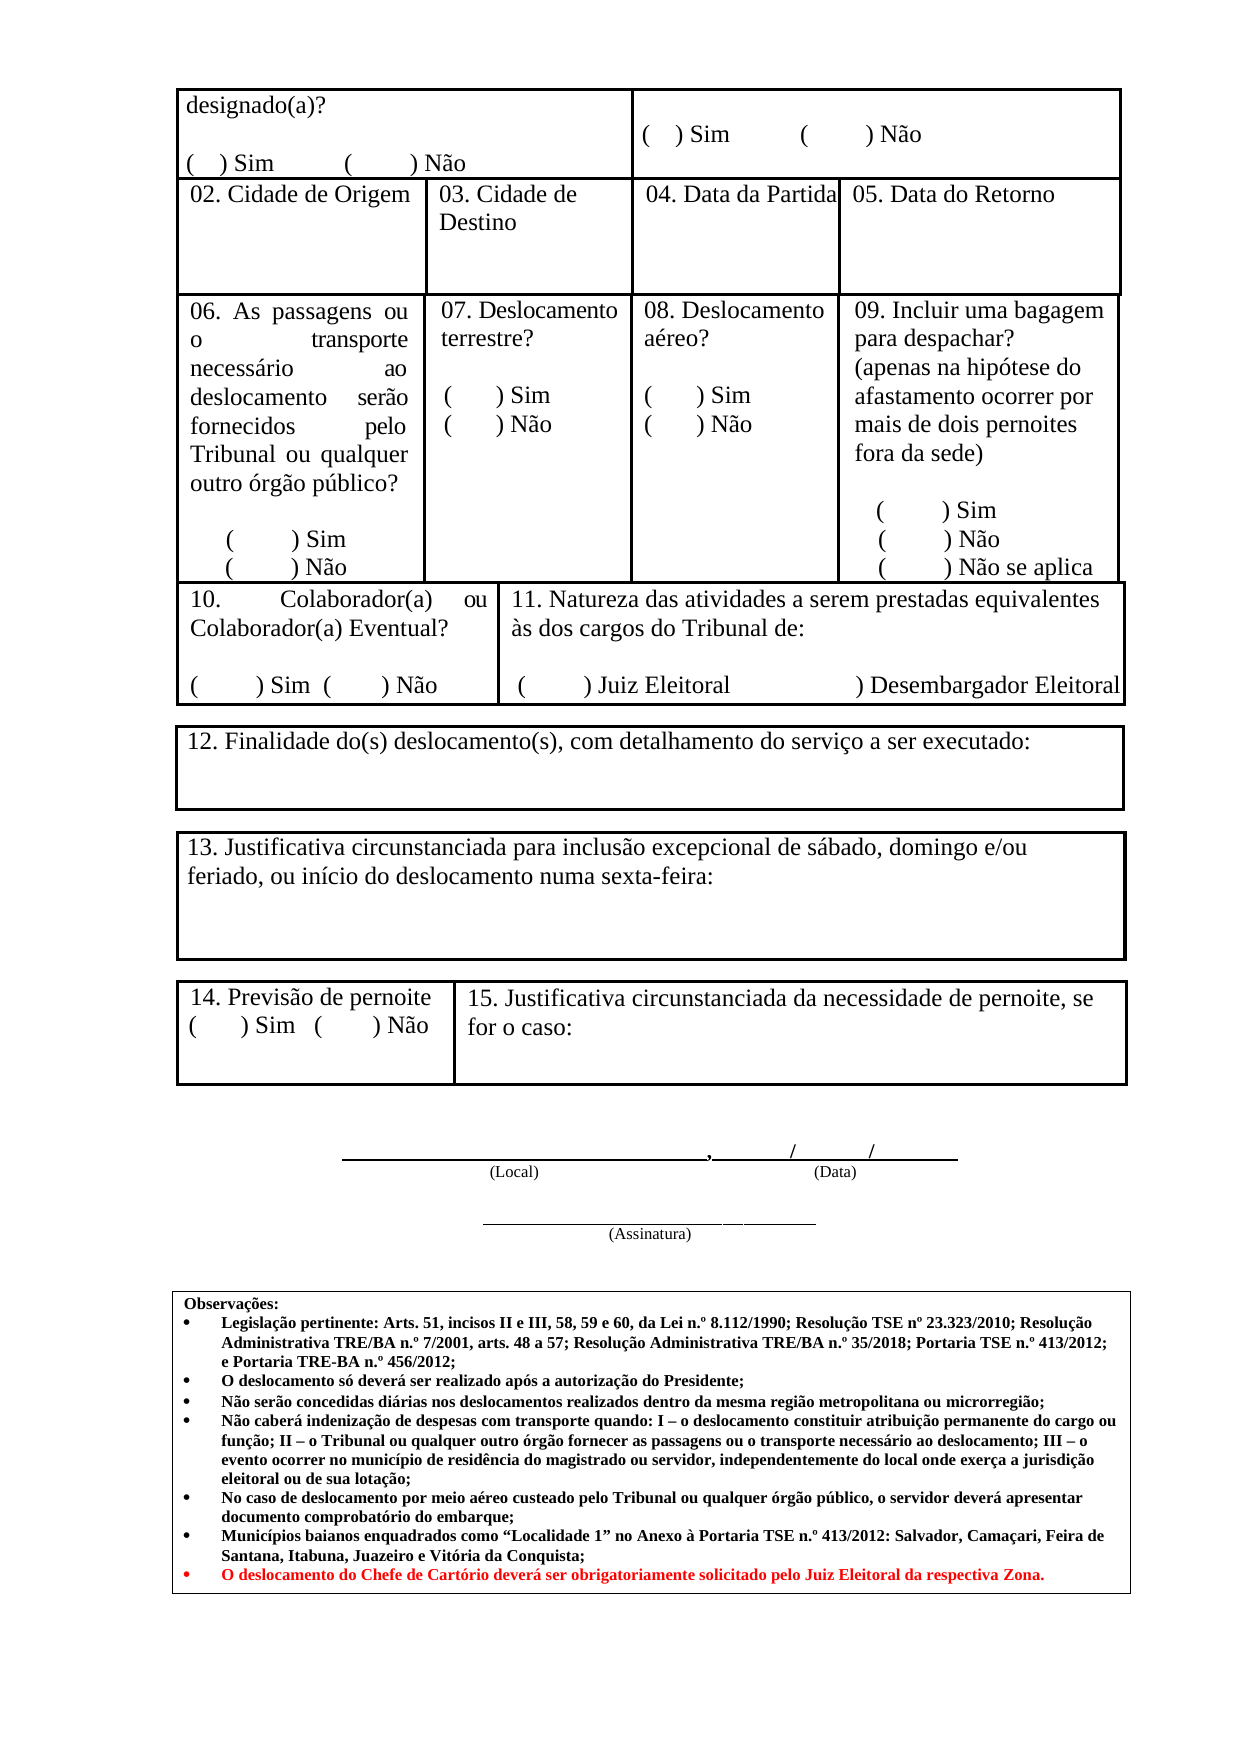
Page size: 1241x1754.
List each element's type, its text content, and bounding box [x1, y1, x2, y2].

table_header 15. Justificativa circunstanciada da necessidade de pernoite, se for o caso: [456, 983, 1125, 1083]
table_cell 09. Incluir uma bagagem para despachar? (apenas na hipótese do afastamento ocorrer por mais de dois pernoites fora da sede) ( ) Sim ( ) Não ( ) Não se aplica [840, 296, 1117, 581]
table_cell 02. Cidade de Origem [179, 180, 425, 293]
table_cell 07. Deslocamento terrestre? ( ) Sim ( ) Não [426, 296, 630, 581]
table_cell 10. Colaborador(a) ou Colaborador(a) Eventual? ( ) Sim ( ) Não [179, 584, 497, 703]
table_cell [179, 91, 631, 177]
text , / / [160, 1139, 1139, 1163]
table_cell 06. As passagens ou o transporte necessário ao deslocamento serão fornecidos pelo Tribunal ou qualquer outro órgão público? ( ) Sim ( ) Não [179, 296, 423, 581]
table_header 14. Previsão de pernoite ( ) Sim ( ) Não [179, 983, 453, 1083]
text (Assinatura) [160, 1220, 1139, 1243]
table_cell 04. Data da Partida [634, 180, 838, 293]
table_cell 03. Cidade de Destino [428, 180, 631, 293]
table_cell 11. Natureza das atividades a serem prestadas equivalentes às dos cargos do Tribunal de: ( ) Juiz Eleitoral ) Desembargador Eleitoral [500, 584, 1123, 703]
table_cell 08. Deslocamento aéreo? ( ) Sim ( ) Não [633, 296, 837, 581]
text (Local) (Data) [489, 1163, 1144, 1182]
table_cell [634, 91, 1119, 177]
table_cell 05. Data do Retorno [841, 180, 1119, 293]
